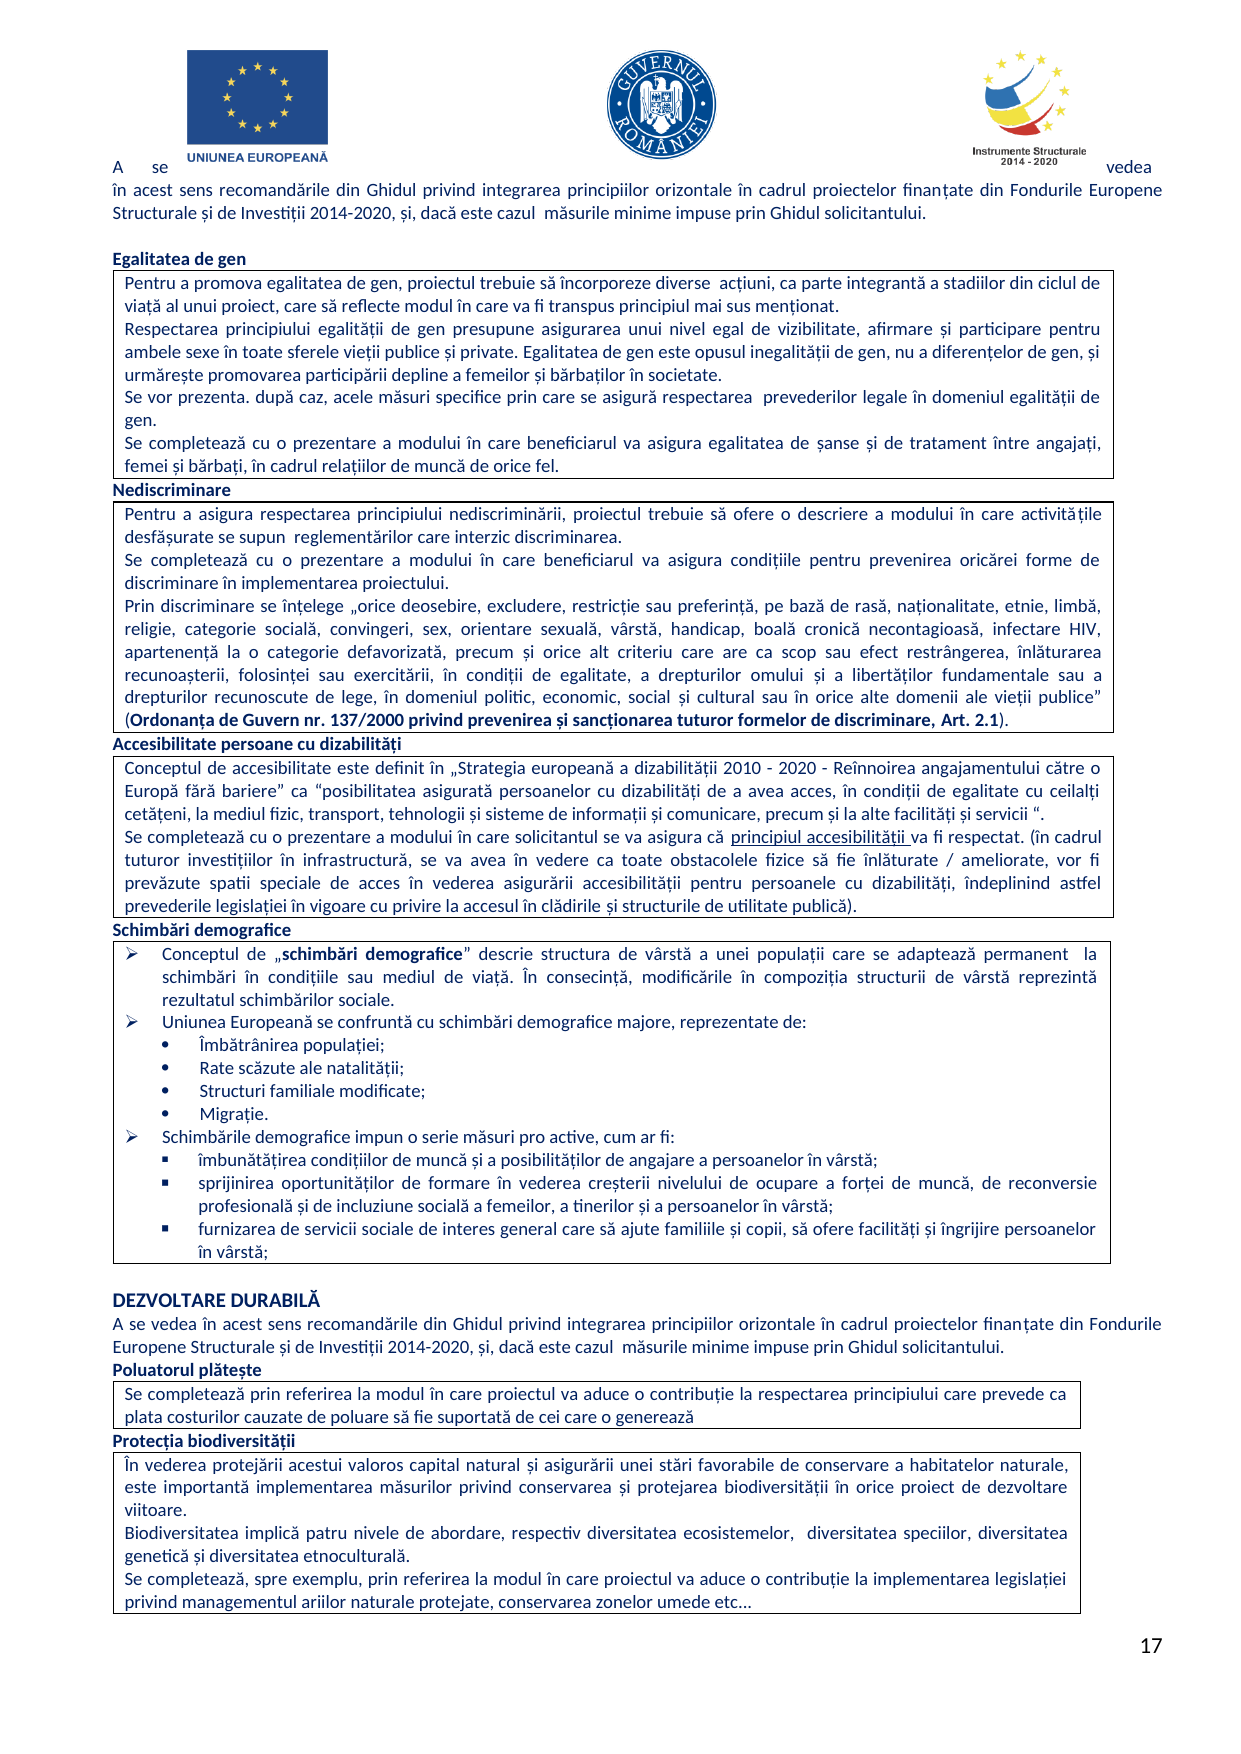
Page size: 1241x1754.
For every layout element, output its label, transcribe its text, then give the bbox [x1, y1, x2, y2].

text Egalitatea de gen [112, 247, 1162, 270]
table_header Pentru a promova egalitatea de gen, proiectul trebuie să încorporeze diverse acțiuni, ca parte integrantă a stadiilor din ciclul de viață al unui proiect, care să reflecte modul în care va fi transpus principiul mai sus menționat. Respectarea principiului egalității de gen presupune asigurarea unui nivel egal de vizibilitate, afirmare și participare pentru ambele sexe în toate sferele vieții publice și private. Egalitatea de gen este opusul inegalității de gen, nu a diferențelor de gen, și urmărește promovarea participării depline a femeilor și bărbaților în societate. Se vor prezenta. după caz, acele măsuri specifice prin care se asigură respectarea prevederilor legale în domeniul egalității de gen. Se completează cu o prezentare a modului în care beneficiarul va asigura egalitatea de şanse şi de tratament între angajați, femei şi bărbați, în cadrul relațiilor de muncă de orice fel. [114, 271, 1113, 477]
picture [605, 48, 717, 156]
table_header Se completează prin referirea la modul în care proiectul va aduce o contribuție la respectarea principiului care prevede ca plata costurilor cauzate de poluare să fie suportată de cei care o generează [114, 1382, 1080, 1428]
text Poluatorul plătește [112, 1358, 1162, 1381]
text Accesibilitate persoane cu dizabilități [112, 733, 1162, 756]
text A se vedea în acest sens recomandările din Ghidul privind integrarea principiilor orizontale în cadrul proiectelor finanţate din Fondurile Europene Structurale şi de Investiții 2014-2020, și, dacă este cazul măsurile minime impuse prin Ghidul solicitantului. [112, 1312, 1162, 1358]
table_header Pentru a asigura respectarea principiului nediscriminării, proiectul trebuie să ofere o descriere a modului în care activităţile desfășurate se supun reglementărilor care interzic discriminarea. Se completează cu o prezentare a modului în care beneficiarul va asigura condițiile pentru prevenirea oricărei forme de discriminare în implementarea proiectului. Prin discriminare se înțelege „orice deosebire, excludere, restricție sau preferință, pe bază de rasă, naționalitate, etnie, limbă, religie, categorie socială, convingeri, sex, orientare sexuală, vârstă, handicap, boală cronică necontagioasă, infectare HIV, apartenență la o categorie defavorizată, precum şi orice alt criteriu care are ca scop sau efect restrângerea, înlăturarea recunoașterii, folosinței sau exercitării, în condiții de egalitate, a drepturilor omului şi a libertăților fundamentale sau a drepturilor recunoscute de lege, în domeniul politic, economic, social şi cultural sau în orice alte domenii ale vieții publice” (Ordonanța de Guvern nr. 137/2000 privind prevenirea și sancționarea tuturor formelor de discriminare, Art. 2.1). [114, 503, 1113, 732]
text Schimbări demografice [112, 918, 1162, 941]
picture [187, 50, 328, 156]
table_header Conceptul de accesibilitate este definit în „Strategia europeană a dizabilității 2010 - 2020 - Reînnoirea angajamentului către o Europă fără bariere” ca “posibilitatea asigurată persoanelor cu dizabilități de a avea acces, în condiții de egalitate cu ceilalți cetățeni, la mediul fizic, transport, tehnologii și sisteme de informații și comunicare, precum și la alte facilități și servicii “. Se completează cu o prezentare a modului în care solicitantul se va asigura că principiul accesibilității va fi respectat. (în cadrul tuturor investițiilor în infrastructură, se va avea în vedere ca toate obstacolele fizice să fie înlăturate / ameliorate, vor fi prevăzute spatii speciale de acces în vederea asigurării accesibilității pentru persoanele cu dizabilități, îndeplinind astfel prevederile legislației în vigoare cu privire la accesul în clădirile şi structurile de utilitate publică). [114, 757, 1113, 917]
table_header Conceptul de „schimbări demografice” descrie structura de vârstă a unei populații care se adaptează permanent la schimbări în condițiile sau mediul de viață. În consecință, modificările în compoziția structurii de vârstă reprezintă rezultatul schimbărilor sociale. Uniunea Europeană se confruntă cu schimbări demografice majore, reprezentate de: Îmbătrânirea populației; Rate scăzute ale natalității; Structuri familiale modificate; Migrație. Schimbările demografice impun o serie măsuri pro active, cum ar fi: îmbunătățirea condițiilor de muncă și a posibilităților de angajare a persoanelor în vârstă; sprijinirea oportunităților de formare în vederea creșterii nivelului de ocupare a forței de muncă, de reconversie profesională și de incluziune socială a femeilor, a tinerilor și a persoanelor în vârstă; furnizarea de servicii sociale de interes general care să ajute familiile și copii, să ofere facilități și îngrijire persoanelor în vârstă; [114, 942, 1110, 1263]
text Protecția biodiversității [112, 1429, 1162, 1452]
text DEZVOLTARE DURABILĂ [112, 1287, 1162, 1312]
picture [973, 50, 1086, 156]
text A se vedea în acest sens recomandările din Ghidul privind integrarea principiilor orizontale în cadrul proiectelor finanţate din Fondurile Europene Structurale şi de Investiții 2014-2020, și, dacă este cazul măsurile minime impuse prin Ghidul solicitantului. [112, 156, 1162, 224]
text Nediscriminare [112, 478, 1162, 501]
table_header În vederea protejării acestui valoros capital natural şi asigurării unei stări favorabile de conservare a habitatelor naturale, este importantă implementarea măsurilor privind conservarea şi protejarea biodiversității în orice proiect de dezvoltare viitoare. Biodiversitatea implică patru nivele de abordare, respectiv diversitatea ecosistemelor, diversitatea speciilor, diversitatea genetică şi diversitatea etnoculturală. Se completează, spre exemplu, prin referirea la modul în care proiectul va aduce o contribuție la implementarea legislației privind managementul ariilor naturale protejate, conservarea zonelor umede etc... [114, 1453, 1080, 1613]
